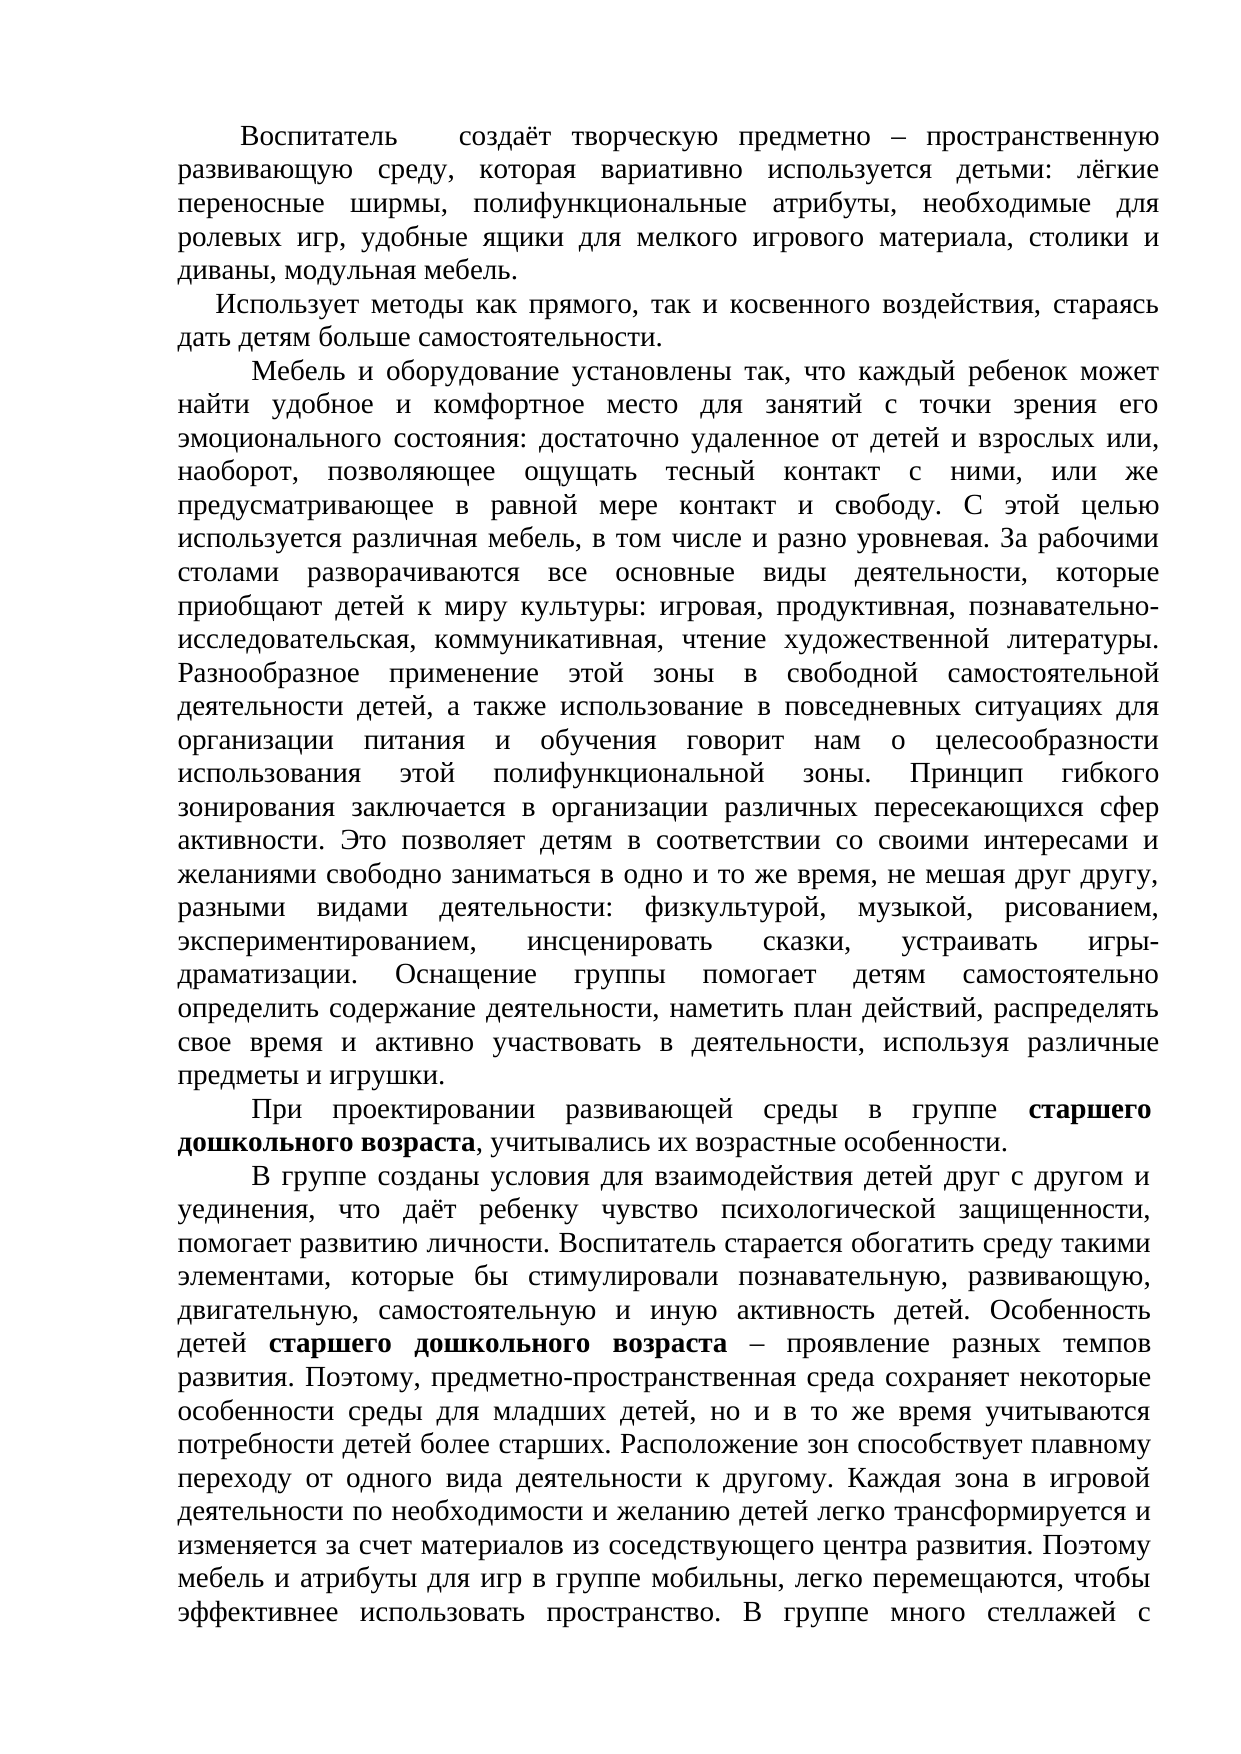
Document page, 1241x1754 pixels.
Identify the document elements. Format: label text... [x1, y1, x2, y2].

text Мебель и оборудование установлены так, что каждый ребенок может найти удобное и комфортное место для занятий с точки зрения его эмоционального состояния: достаточно удаленное от детей и взрослых или, наоборот, позволяющее ощущать тесный контакт с ними, или же предусматривающее в равной мере контакт и свободу. С этой целью используется различная мебель, в том числе и разно уровневая. За рабочими столами разворачиваются все основные виды деятельности, которые приобщают детей к миру культуры: игровая, продуктивная, познавательно-исследовательская, коммуникативная, чтение художественной литературы. Разнообразное применение этой зоны в свободной самостоятельной деятельности детей, а также использование в повседневных ситуациях для организации питания и обучения говорит нам о целесообразности использования этой полифункциональной зоны. Принцип гибкого зонирования заключается в организации различных пересекающихся сфер активности. Это позволяет детям в соответствии со своими интересами и желаниями свободно заниматься в одно и то же время, не мешая друг другу, разными видами деятельности: физкультурой, музыкой, рисованием, экспериментированием, инсценировать сказки, устраивать игры-драматизации. Оснащение группы помогает детям самостоятельно определить содержание деятельности, наметить план действий, распределять свое время и активно участвовать в деятельности, используя различные предметы и игрушки. [177, 353, 1160, 1091]
text Воспитатель создаёт творческую предметно – пространственную развивающую среду, которая вариативно используется детьми: лёгкие переносные ширмы, полифункциональные атрибуты, необходимые для ролевых игр, удобные ящики для мелкого игрового материала, столики и диваны, модульная мебель. [177, 118, 1160, 286]
text При проектировании развивающей среды в группе старшего дошкольного возраста, учитывались их возрастные особенности. [177, 1091, 1152, 1158]
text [177, 1158, 1152, 1627]
text Использует методы как прямого, так и косвенного воздействия, стараясь дать детям больше самостоятельности. [177, 286, 1160, 353]
